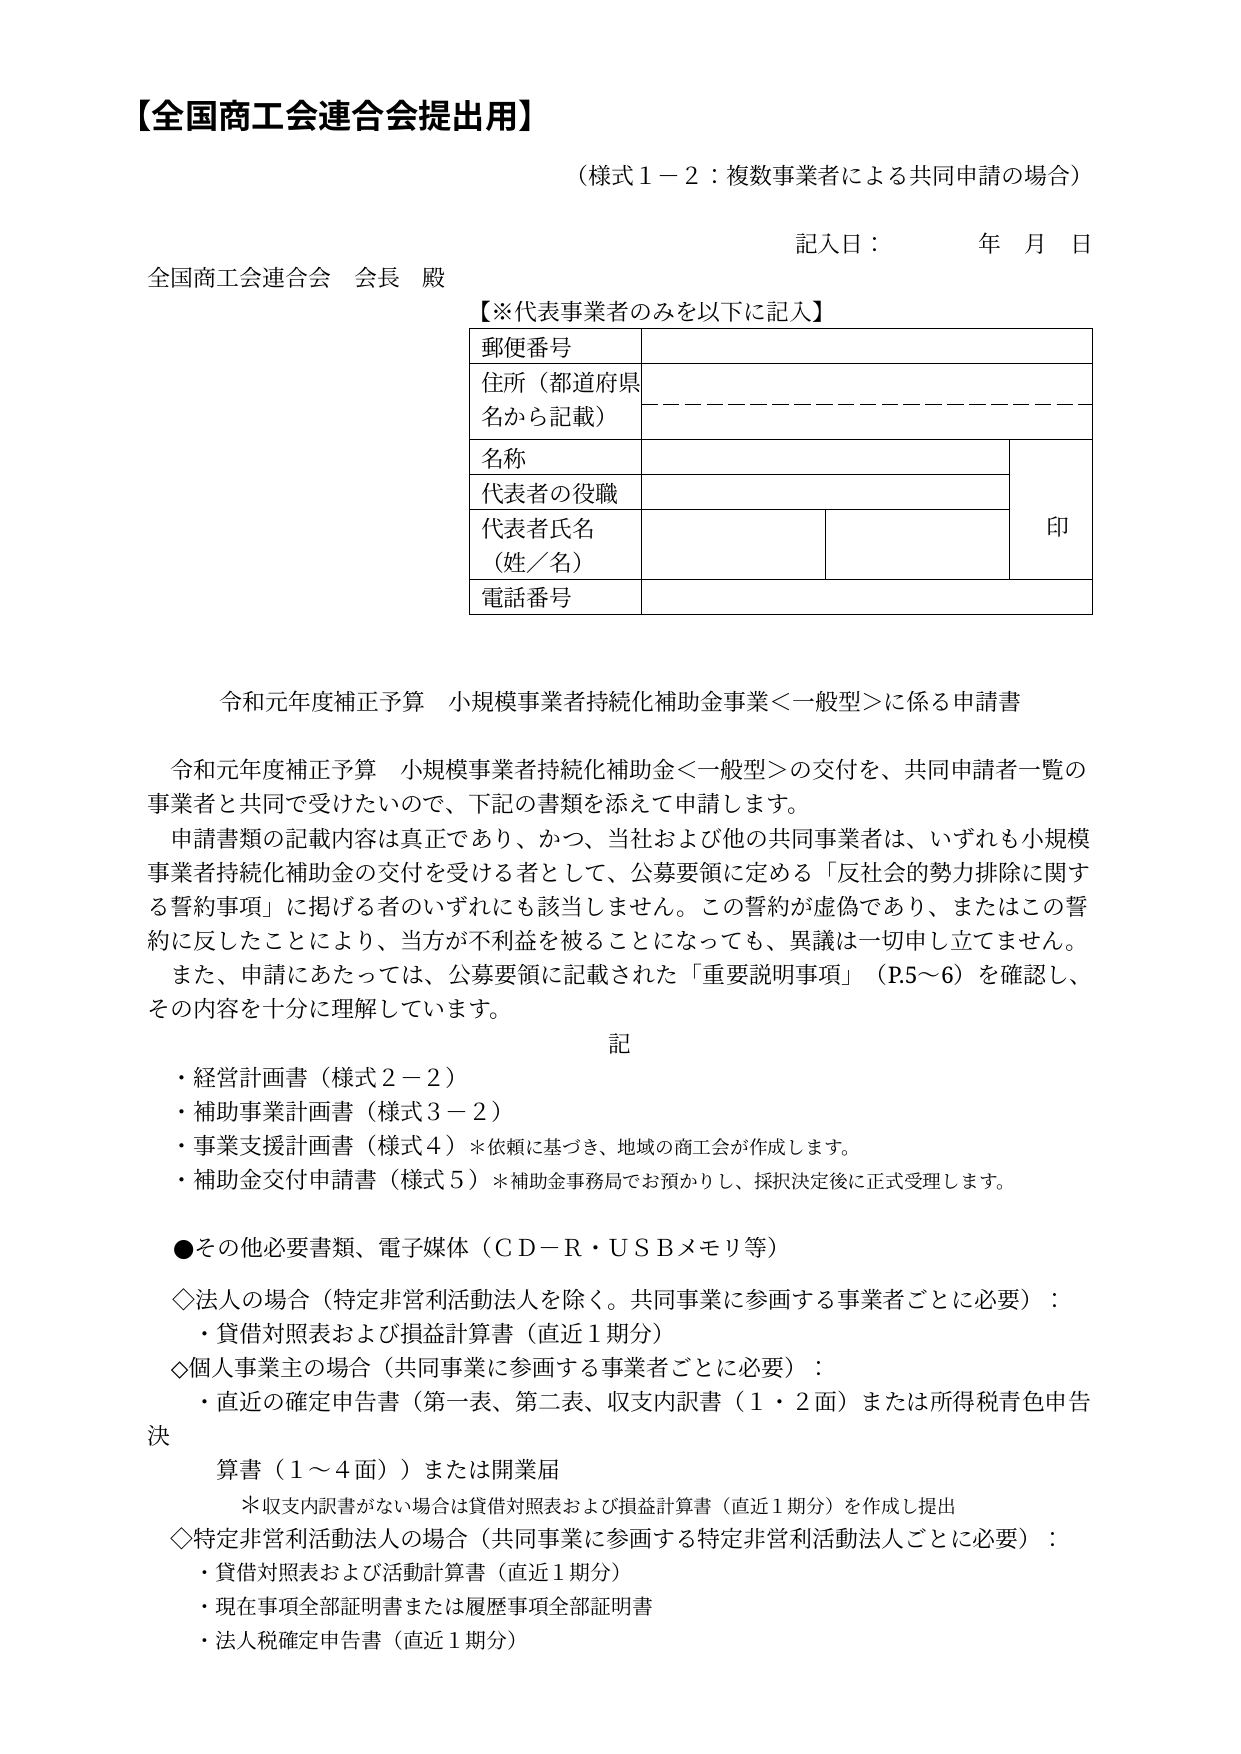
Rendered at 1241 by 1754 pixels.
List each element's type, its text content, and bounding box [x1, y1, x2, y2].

text ・貸借対照表および活動計算書（直近１期分） [148, 1554, 1092, 1588]
table_header [642, 329, 1092, 363]
table_cell 印 [1010, 440, 1092, 579]
text ・経営計画書（様式２－２） [148, 1059, 1092, 1093]
text 事業者と共同で受けたいので、下記の書類を添えて申請します。 [148, 786, 1092, 820]
text ◇個人事業主の場合（共同事業に参画する事業者ごとに必要）： [148, 1349, 1092, 1383]
text 申請書類の記載内容は真正であり、かつ、当社および他の共同事業者は、いずれも小規模事業者持続化補助金の交付を受ける者として、公募要領に定める「反社会的勢力排除に関する誓約事項」に掲げる者のいずれにも該当しません。この誓約が虚偽であり、またはこの誓約に反したことにより、当方が不利益を被ることになっても、異議は一切申し立てません。 [148, 820, 1092, 957]
text ＊収支内訳書がない場合は貸借対照表および損益計算書（直近１期分）を作成し提出 [148, 1486, 1092, 1520]
text ◇特定非営利活動法人の場合（共同事業に参画する特定非営利活動法人ごとに必要）： [148, 1520, 1092, 1554]
table_cell [642, 475, 1009, 509]
text ◇法人の場合（特定非営利活動法人を除く。共同事業に参画する事業者ごとに必要）： [148, 1281, 1092, 1315]
text ・法人税確定申告書（直近１期分） [148, 1623, 1092, 1657]
table_cell [642, 404, 1092, 439]
table_cell 電話番号 [470, 580, 641, 614]
table_cell 住所（都道府県 名から記載） [470, 364, 641, 439]
text 記入日： 年 月 日 [148, 225, 1092, 259]
text 算書（１～４面））または開業届 [148, 1452, 1092, 1486]
text ・補助金交付申請書（様式５）＊補助金事務局でお預かりし、採択決定後に正式受理します。 [148, 1162, 1092, 1196]
table_cell 名称 [470, 440, 641, 474]
text 令和元年度補正予算 小規模事業者持続化補助金＜一般型＞の交付を、共同申請者一覧の [148, 752, 1092, 786]
text 令和元年度補正予算 小規模事業者持続化補助金事業＜一般型＞に係る申請書 [148, 683, 1092, 717]
table_cell [642, 580, 1092, 614]
text ・貸借対照表および損益計算書（直近１期分） [148, 1315, 1092, 1349]
text ・事業支援計画書（様式４）＊依頼に基づき、地域の商工会が作成します。 [148, 1127, 1092, 1162]
table_cell 代表者氏名 （姓／名） [470, 510, 641, 579]
text 【※代表事業者のみを以下に記入】 [148, 294, 1017, 328]
text ・補助事業計画書（様式３－２） [148, 1093, 1092, 1127]
text ・現在事項全部証明書または履歴事項全部証明書 [148, 1588, 1092, 1623]
text 全国商工会連合会 会長 殿 [148, 259, 1092, 294]
text ・法人税確定申告書（直近１期分） [148, 123, 1092, 157]
table_cell 代表者の役職 [470, 475, 641, 509]
text ・直近の確定申告書（第一表、第二表、収支内訳書（１・２面）または所得税青色申告決 [148, 1383, 1092, 1452]
text ●その他必要書類、電子媒体（ＣＤ－Ｒ・ＵＳＢメモリ等） [148, 1230, 1092, 1264]
text （様式１－２：複数事業者による共同申請の場合） [148, 157, 1092, 191]
subtitle 記 [148, 1025, 1092, 1059]
table_cell [826, 510, 1009, 579]
table_cell [642, 440, 1009, 474]
text また、申請にあたっては、公募要領に記載された「重要説明事項」（P.5～6）を確認し、その内容を十分に理解しています。 [148, 957, 1092, 1025]
table_cell [642, 510, 825, 579]
table_cell [642, 364, 1092, 404]
table_header 郵便番号 [470, 329, 641, 363]
